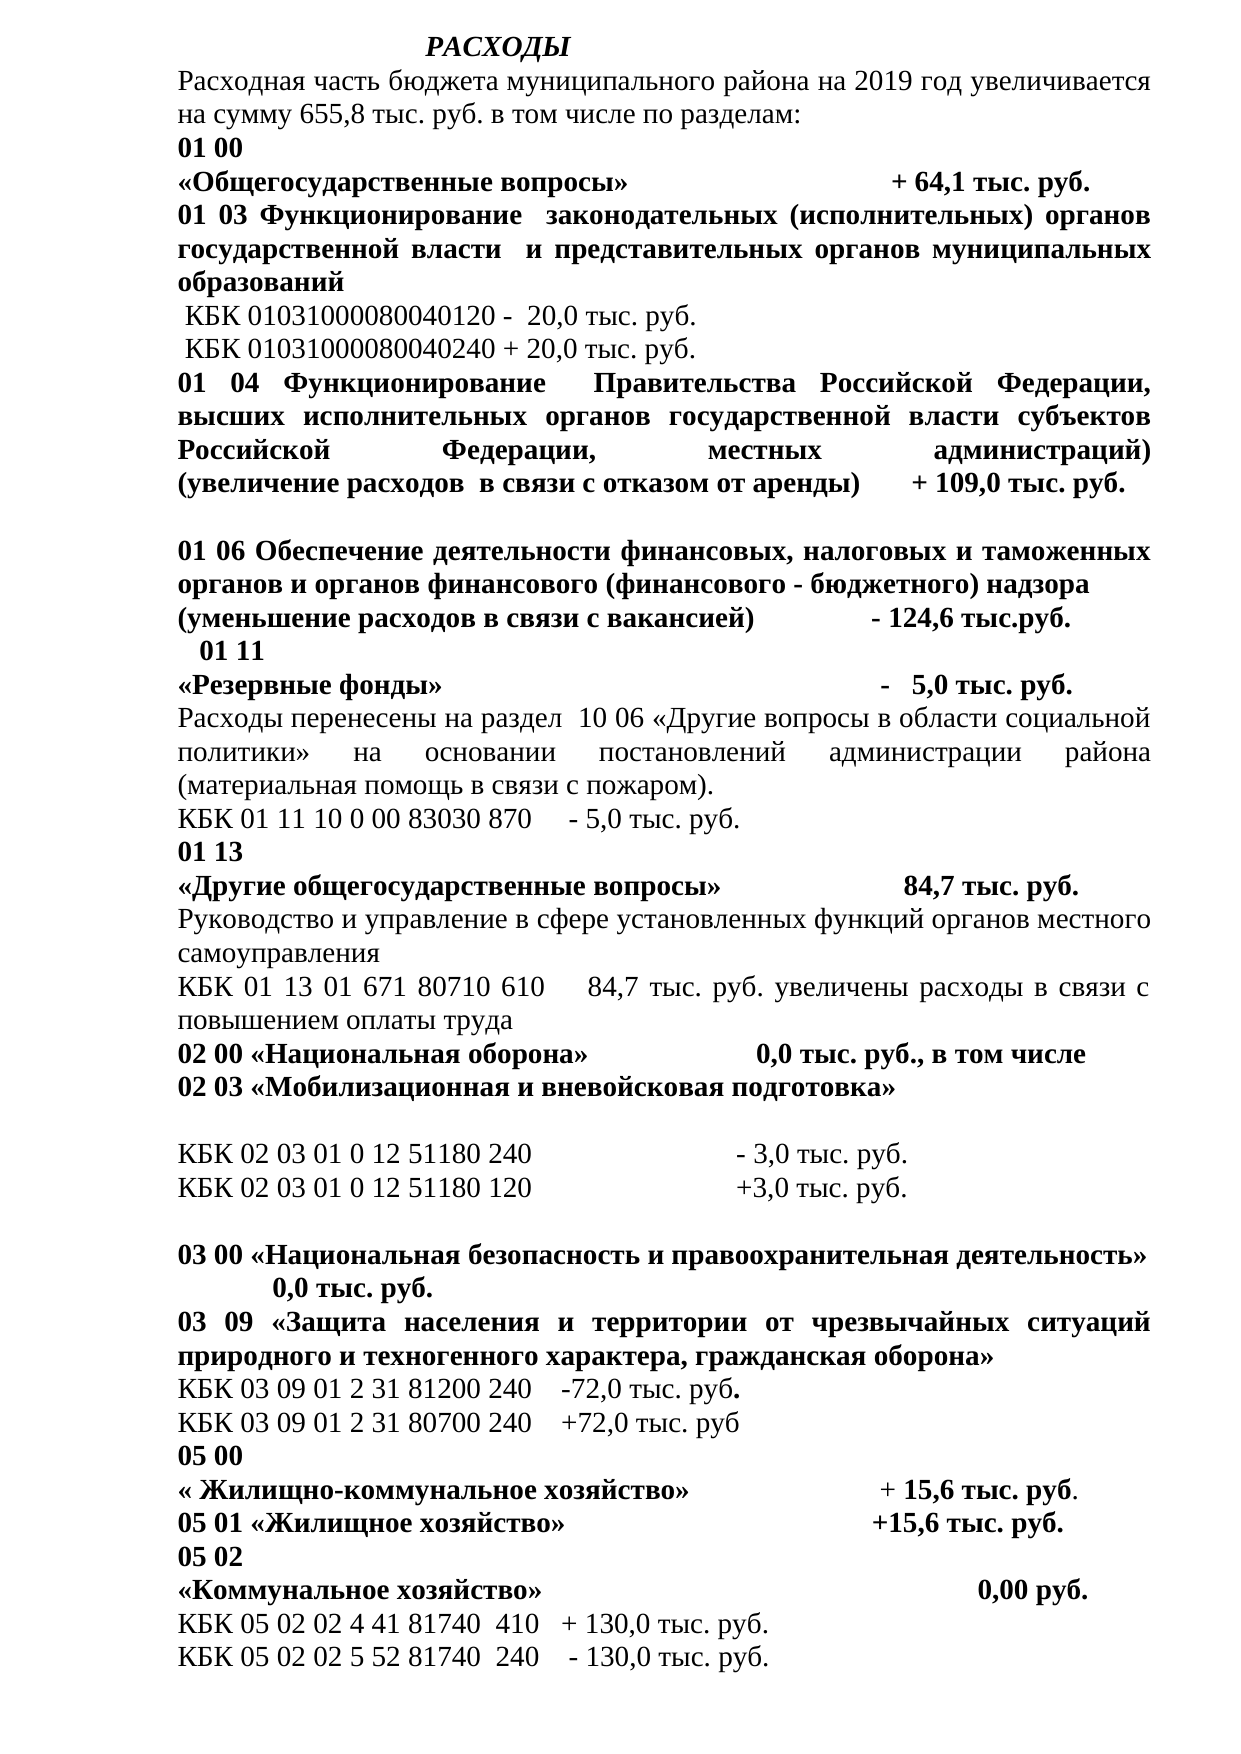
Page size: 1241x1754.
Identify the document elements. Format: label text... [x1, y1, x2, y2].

text КБК 01031000080040240 + 20,0 тыс. руб. [177, 331, 1152, 365]
text «Другие общегосударственные вопросы» 84,7 тыс. руб. [177, 868, 1152, 902]
text КБК 03 09 01 2 31 81200 240 -72,0 тыс. руб. [177, 1371, 1152, 1405]
text РАСХОДЫ [177, 29, 1152, 63]
text КБК 01 13 01 671 80710 610 84,7 тыс. руб. увеличены расходы в связи с повышением оплаты труда [177, 969, 1152, 1036]
text 01 06 Обеспечение деятельности финансовых, налоговых и таможенных органов и органов финансового (финансового - бюджетного) надзора [177, 533, 1152, 600]
text КБК 03 09 01 2 31 80700 240 +72,0 тыс. руб [177, 1405, 1152, 1438]
text «Резервные фонды» - 5,0 тыс. руб. [177, 667, 1152, 700]
text (уменьшение расходов в связи с вакансией) - 124,6 тыс.руб. [177, 600, 1152, 633]
text 01 11 [177, 633, 1152, 667]
text КБК 02 03 01 0 12 51180 240 - 3,0 тыс. руб. [177, 1136, 1152, 1170]
text 01 00 [177, 130, 1152, 164]
text 05 02 [177, 1539, 1152, 1572]
text КБК 02 03 01 0 12 51180 120 +3,0 тыс. руб. [177, 1170, 1152, 1203]
text «Общегосударственные вопросы» + 64,1 тыс. руб. [177, 164, 1152, 197]
text 01 04 Функционирование Правительства Российской Федерации, высших исполнительных органов государственной власти субъектов Российской Федерации, местных администраций) (увеличение расходов в связи с отказом от аренды) + 109,0 тыс. руб. [177, 365, 1152, 499]
text Руководство и управление в сфере установленных функций органов местного самоуправления [177, 902, 1152, 969]
text 05 00 [177, 1438, 1152, 1472]
text 01 03 Функционирование законодательных (исполнительных) органов государственной власти и представительных органов муниципальных образований [177, 197, 1152, 298]
text 03 09 «Защита населения и территории от чрезвычайных ситуаций природного и техногенного характера, гражданская оборона» [177, 1304, 1152, 1371]
text « Жилищно-коммунальное хозяйство» + 15,6 тыс. руб. [177, 1472, 1152, 1505]
text Расходная часть бюджета муниципального района на 2019 год увеличивается на сумму 655,8 тыс. руб. в том числе по разделам: [177, 63, 1152, 130]
text 01 13 [177, 834, 1152, 868]
text 02 03 «Мобилизационная и вневойсковая подготовка» [177, 1069, 1152, 1103]
text КБК 05 02 02 4 41 81740 410 + 130,0 тыс. руб. [177, 1606, 1152, 1639]
text КБК 01031000080040120 - 20,0 тыс. руб. [177, 298, 1152, 331]
text КБК 05 02 02 5 52 81740 240 - 130,0 тыс. руб. [177, 1639, 1152, 1673]
text «Коммунальное хозяйство» 0,00 руб. [177, 1572, 1152, 1606]
text 02 00 «Национальная оборона» 0,0 тыс. руб., в том числе [177, 1036, 1152, 1069]
text 03 00 «Национальная безопасность и правоохранительная деятельность» [177, 1237, 1152, 1271]
text Расходы перенесены на раздел 10 06 «Другие вопросы в области социальной политики» на основании постановлений администрации района (материальная помощь в связи с пожаром). [177, 700, 1152, 801]
text КБК 01 11 10 0 00 83030 870 - 5,0 тыс. руб. [177, 801, 1152, 834]
text 0,0 тыс. руб. [177, 1271, 1152, 1304]
text 05 01 «Жилищное хозяйство» +15,6 тыс. руб. [177, 1505, 1152, 1539]
